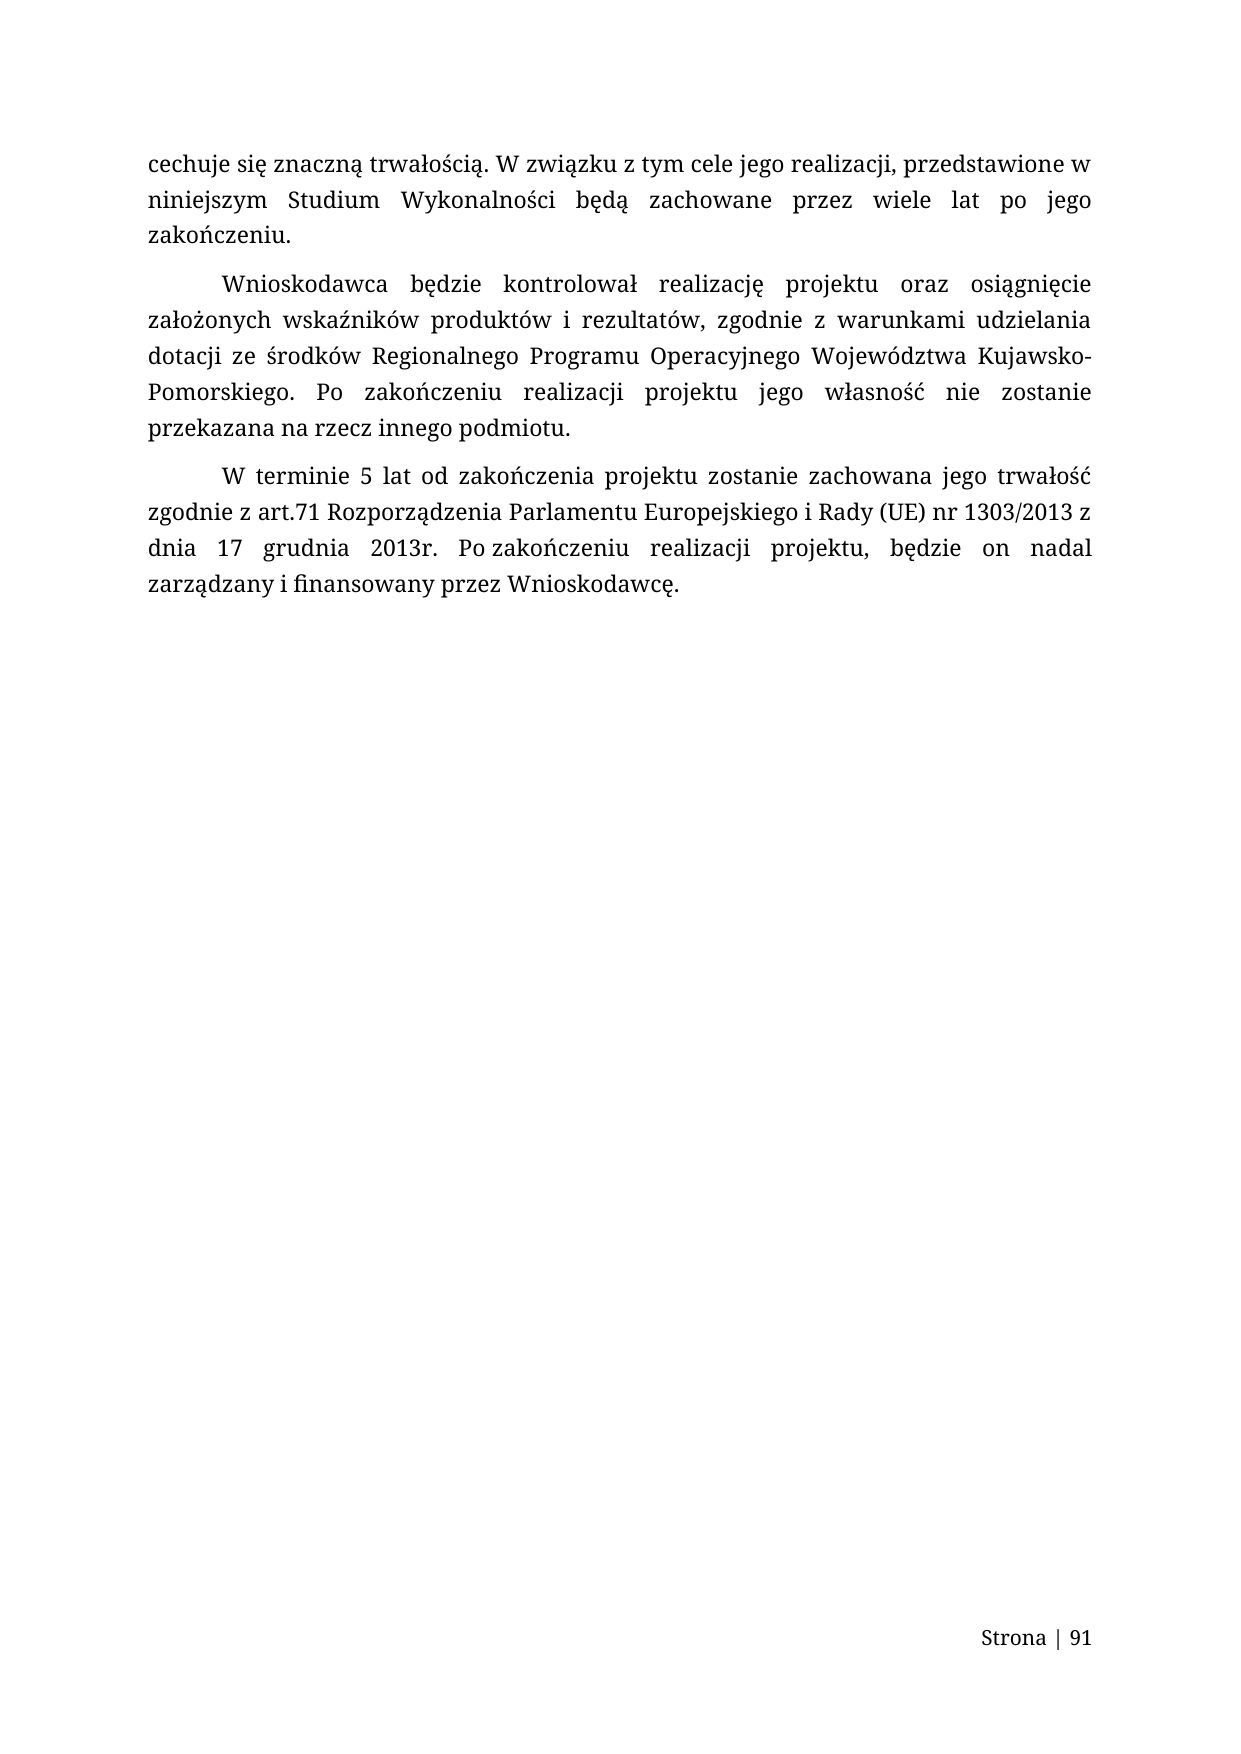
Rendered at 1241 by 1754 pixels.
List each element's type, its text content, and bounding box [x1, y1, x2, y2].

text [148, 148, 1093, 251]
text W terminie 5 lat od zakończenia projektu zostanie zachowana jego trwałość zgodnie z art.71 Rozporządzenia Parlamentu Europejskiego i Rady (UE) nr 1303/2013 z dnia 17 grudnia 2013r. Po zakończeniu realizacji projektu, będzie on nadal zarządzany i finansowany przez Wnioskodawcę. [148, 460, 1093, 599]
text Wnioskodawca będzie kontrolował realizację projektu oraz osiągnięcie założonych wskaźników produktów i rezultatów, zgodnie z warunkami udzielania dotacji ze środków Regionalnego Programu Operacyjnego Województwa Kujawsko-Pomorskiego. Po zakończeniu realizacji projektu jego własność nie zostanie przekazana na rzecz innego podmiotu. [148, 268, 1093, 443]
